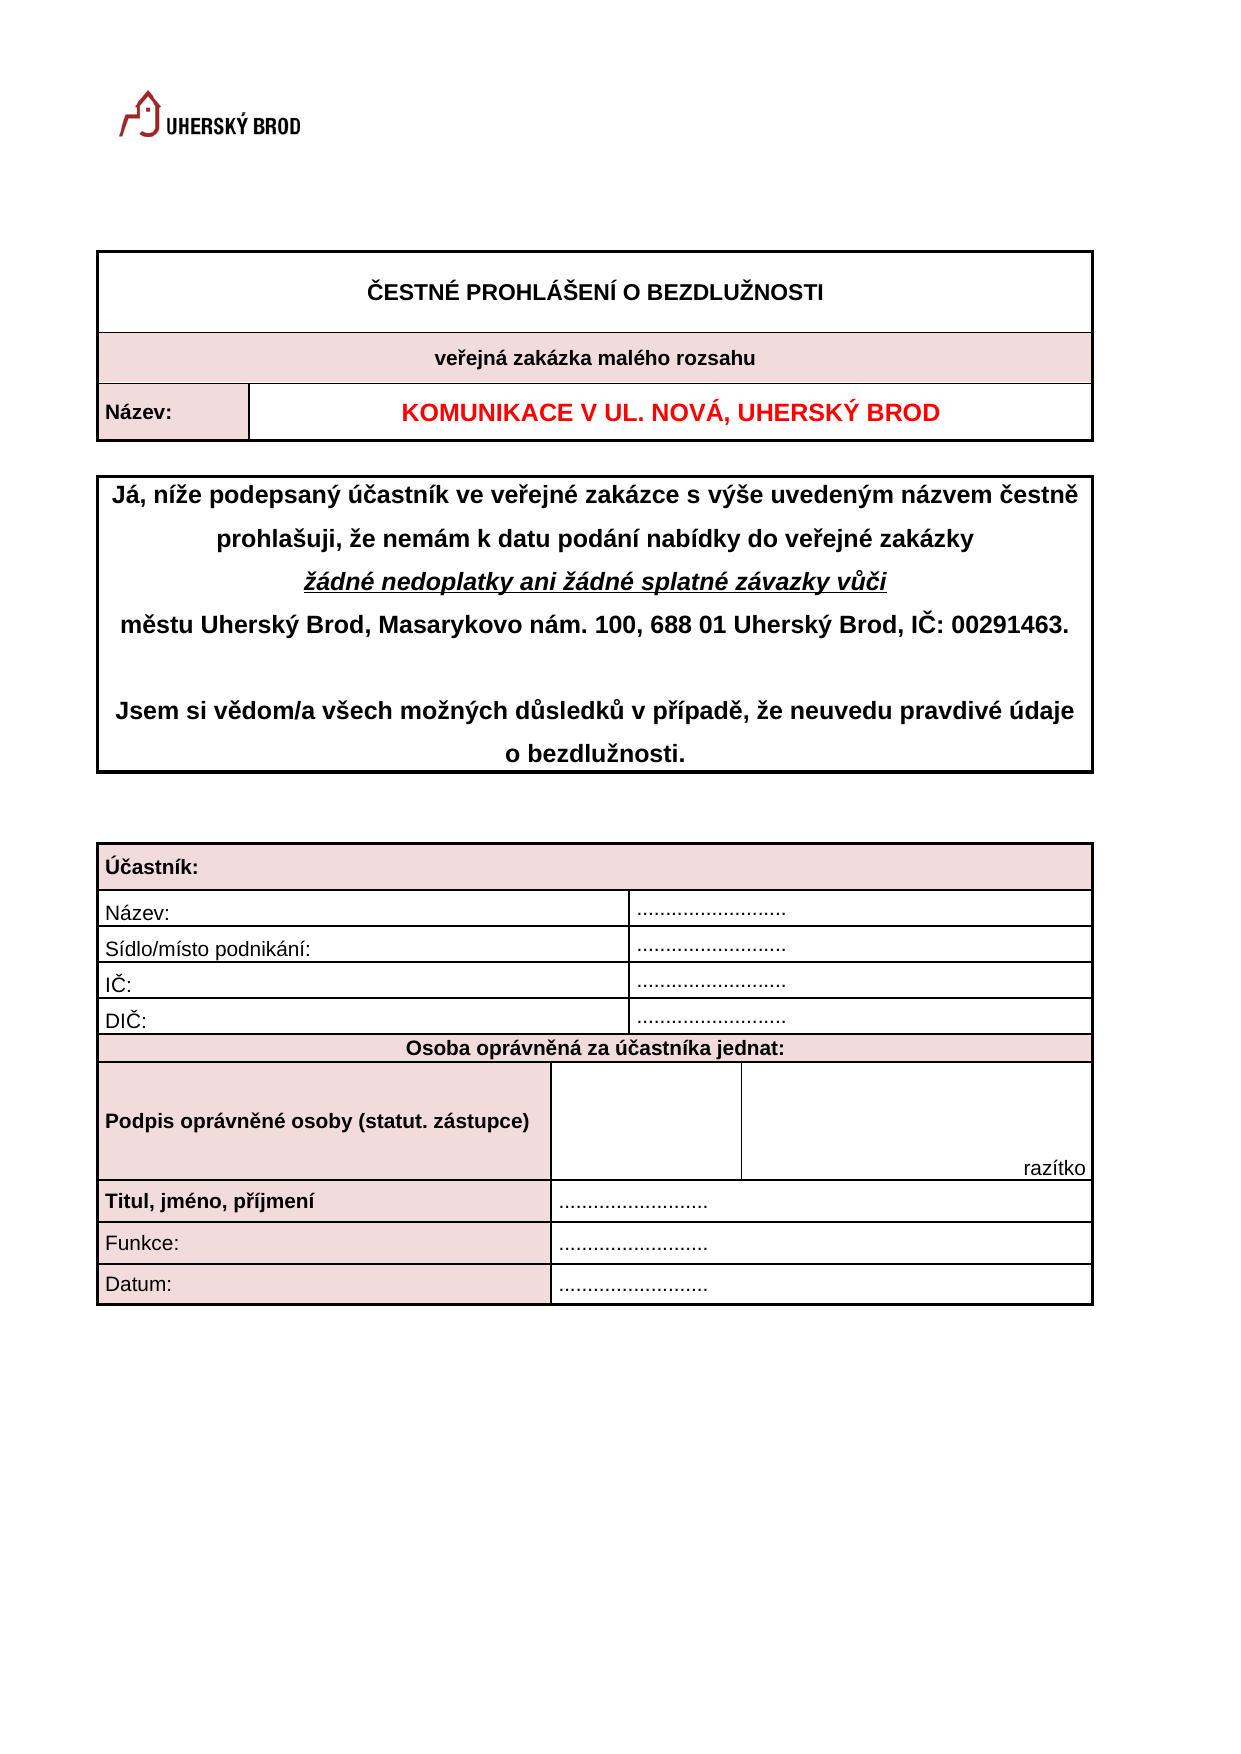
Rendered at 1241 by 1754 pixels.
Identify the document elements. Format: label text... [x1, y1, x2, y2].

table_cell .......................... [552, 1265, 1091, 1303]
table_cell Sídlo/místo podnikání: [99, 927, 628, 961]
table_header Já, níže podepsaný účastník ve veřejné zakázce s výše uvedeným názvem čestně prohlašuji, že nemám k datu podání nabídky do veřejné zakázky žádné nedoplatky ani žádné splatné závazky vůči městu Uherský Brod, Masarykovo nám. 100, 688 01 Uherský Brod, IČ: 00291463. Jsem si vědom/a všech možných důsledků v případě, že neuvedu pravdivé údaje o bezdlužnosti. [99, 478, 1091, 770]
table_cell .......................... [552, 1181, 1091, 1221]
table_header Účastník: [99, 845, 1091, 889]
table_cell DIČ: [99, 999, 628, 1033]
table_cell veřejná zakázka malého rozsahu [99, 333, 1091, 382]
table_cell .......................... [552, 1223, 1091, 1263]
table_cell [552, 1063, 741, 1179]
table_cell .......................... [630, 963, 1091, 997]
table_cell komunikace v ul. nová, uherský brod [250, 384, 1091, 439]
picture [106, 73, 313, 155]
table_cell Osoba oprávněná za účastníka jednat: [99, 1035, 1091, 1061]
table_cell IČ: [99, 963, 628, 997]
table_cell .......................... [630, 891, 1091, 925]
table_cell .......................... [630, 999, 1091, 1033]
table_header ČESTNÉ PROHLÁŠENÍ O BEZDLUŽNOSTI [99, 253, 1091, 332]
table_cell Funkce: [99, 1223, 550, 1263]
table_cell Název: [99, 891, 628, 925]
table_cell Název: [99, 384, 248, 439]
table_cell Datum: [99, 1265, 550, 1303]
table_cell .......................... [630, 927, 1091, 961]
table_cell razítko [742, 1063, 1091, 1179]
table_cell Podpis oprávněné osoby (statut. zástupce) [99, 1063, 550, 1179]
table_cell Titul, jméno, příjmení [99, 1181, 550, 1221]
